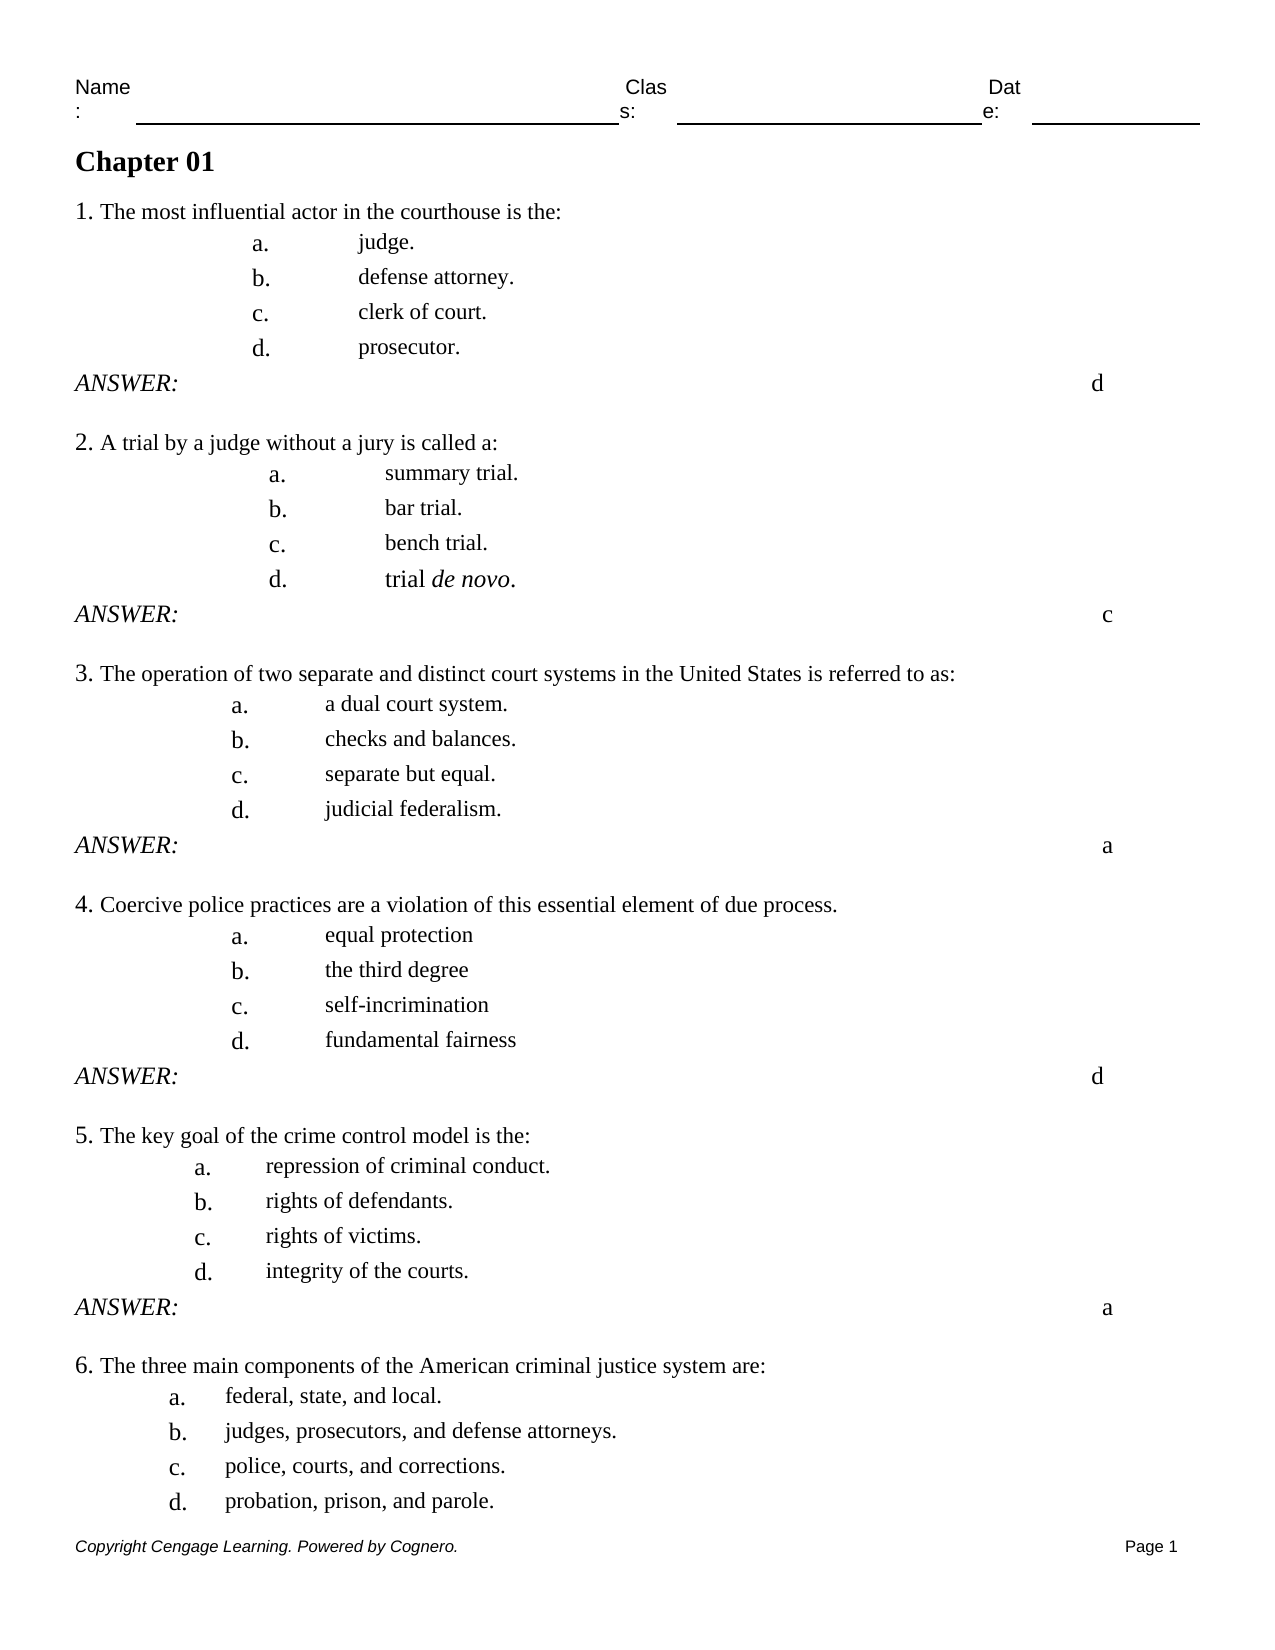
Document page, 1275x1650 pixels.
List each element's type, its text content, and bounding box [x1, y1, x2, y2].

table_header 4. Coercive police practices are a violation of this essential element of due process. [75, 889, 1200, 1093]
table_header 2. A trial by a judge without a jury is called a: [75, 427, 1200, 631]
table_header 3. The operation of two separate and distinct court systems in the United States is referred to as: [75, 658, 1200, 862]
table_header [75, 1351, 1200, 1519]
table_header 5. The key goal of the crime control model is the: [75, 1120, 1200, 1324]
table_header 1. The most influential actor in the courthouse is the: [75, 196, 1200, 400]
